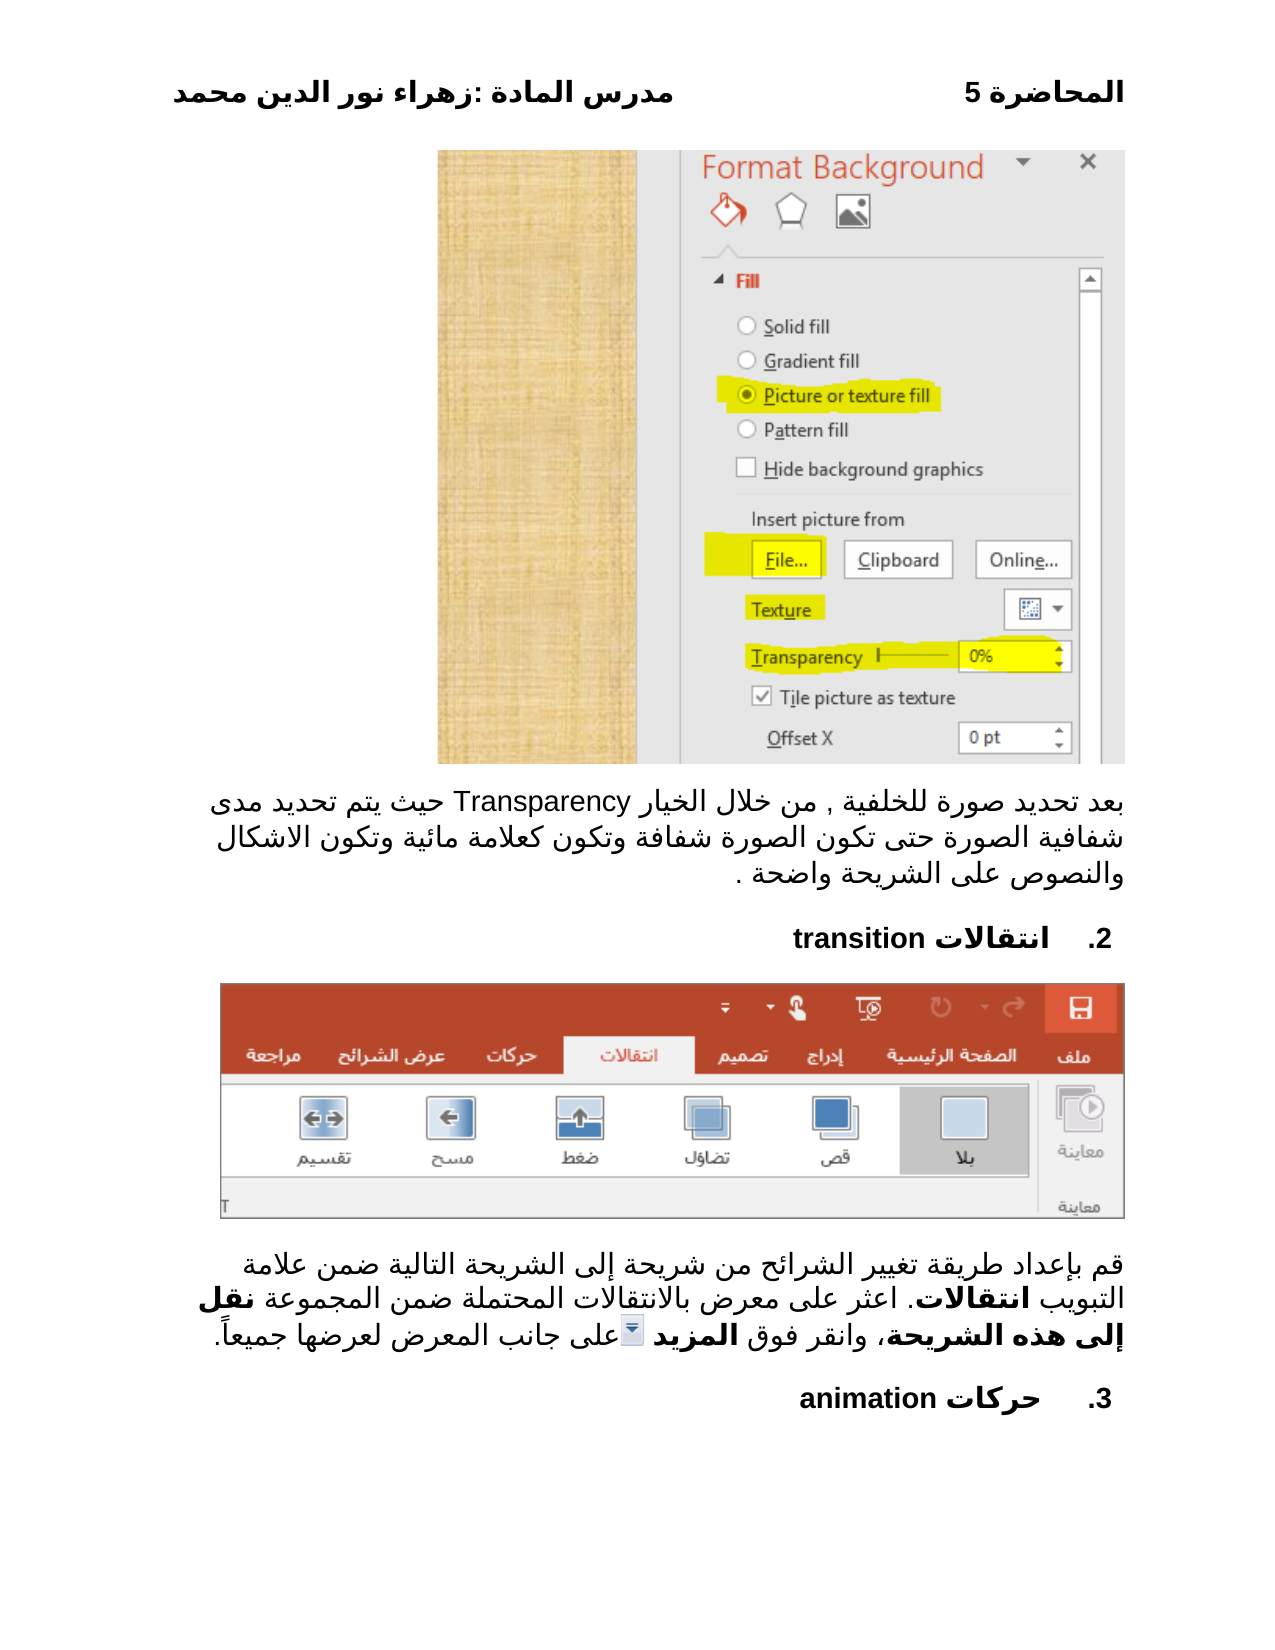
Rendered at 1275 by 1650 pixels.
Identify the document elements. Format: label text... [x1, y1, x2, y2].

picture [220, 983, 1125, 1219]
list انتقالات transition [150, 921, 1087, 955]
picture [437, 150, 1125, 764]
picture [620, 1314, 645, 1346]
text بعد تحديد صورة للخلفية , من خلال الخيار Transparency حيث يتم تحديد مدى شفافية الصورة حتى تكون الصورة شفافة وتكون كعلامة مائية وتكون الاشكال والنصوص على الشريحة واضحة . [150, 783, 1125, 889]
text قم بإعداد طريقة تغيير الشرائح من شريحة إلى الشريحة التالية ضمن علامة التبويب انتقالات. اعثر على معرض بالانتقالات المحتملة ضمن المجموعة نقل إلى هذه الشريحة، وانقر فوق المزيد على جانب المعرض لعرضها جميعاً. [150, 1247, 1125, 1352]
list حركات animation [150, 1381, 1087, 1414]
